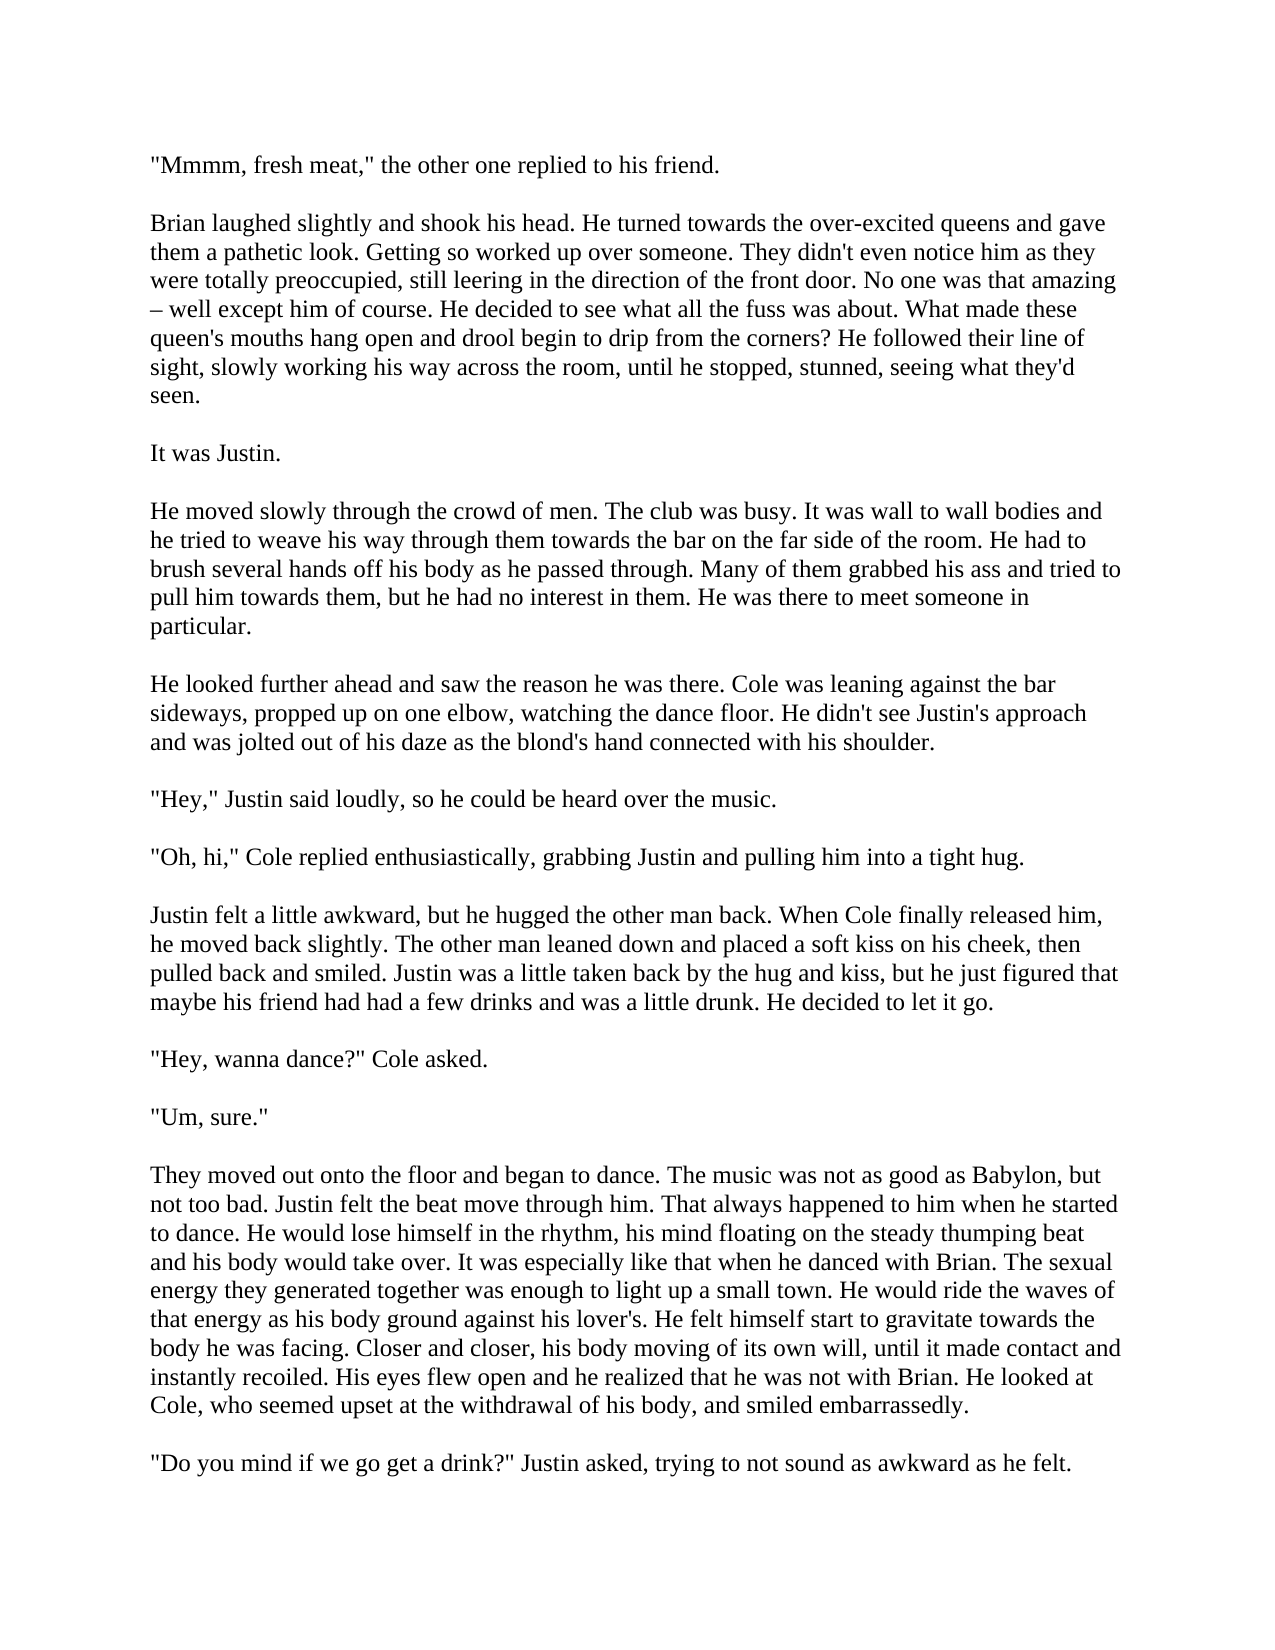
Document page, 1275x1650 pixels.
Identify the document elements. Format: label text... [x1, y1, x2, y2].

text "Hey, wanna dance?" Cole asked. [150, 1044, 1125, 1073]
text He moved slowly through the crowd of men. The club was busy. It was wall to wall bodies and he tried to weave his way through them towards the bar on the far side of the room. He had to brush several hands off his body as he passed through. Many of them grabbed his ass and tried to pull him towards them, but he had no interest in them. He was there to meet someone in particular. [150, 496, 1125, 640]
text It was Justin. [150, 438, 1125, 467]
text "Um, sure." [150, 1102, 1125, 1131]
text They moved out onto the floor and began to dance. The music was not as good as Babylon, but not too bad. Justin felt the beat move through him. That always happened to him when he started to dance. He would lose himself in the rhythm, his mind floating on the steady thumping beat and his body would take over. It was especially like that when he danced with Brian. The sexual energy they generated together was enough to light up a small town. He would ride the waves of that energy as his body ground against his lover's. He felt himself start to gravitate towards the body he was facing. Closer and closer, his body moving of its own will, until it made contact and instantly recoiled. His eyes flew open and he realized that he was not with Brian. He looked at Cole, who seemed upset at the withdrawal of his body, and smiled embarrassedly. [150, 1160, 1125, 1419]
text He looked further ahead and saw the reason he was there. Cole was leaning against the bar sideways, propped up on one elbow, watching the dance floor. He didn't see Justin's approach and was jolted out of his daze as the blond's hand connected with his shoulder. [150, 669, 1125, 755]
text Justin felt a little awkward, but he hugged the other man back. When Cole finally released him, he moved back slightly. The other man leaned down and placed a soft kiss on his cheek, then pulled back and smiled. Justin was a little taken back by the hug and kiss, but he just figured that maybe his friend had had a few drinks and was a little drunk. He decided to let it go. [150, 900, 1125, 1015]
text "Hey," Justin said loudly, so he could be heard over the music. [150, 784, 1125, 813]
text "Do you mind if we go get a drink?" Justin asked, trying to not sound as awkward as he felt. [150, 1448, 1125, 1477]
text "Oh, hi," Cole replied enthusiastically, grabbing Justin and pulling him into a tight hug. [150, 842, 1125, 871]
text Brian laughed slightly and shook his head. He turned towards the over-excited queens and gave them a pathetic look. Getting so worked up over someone. They didn't even notice him as they were totally preoccupied, still leering in the direction of the front door. No one was that amazing – well except him of course. He decided to see what all the fuss was about. What made these queen's mouths hang open and drool begin to drip from the corners? He followed their line of sight, slowly working his way across the room, until he stopped, stunned, seeing what they'd seen. [150, 208, 1125, 409]
text "Mmmm, fresh meat," the other one replied to his friend. [150, 150, 1125, 179]
